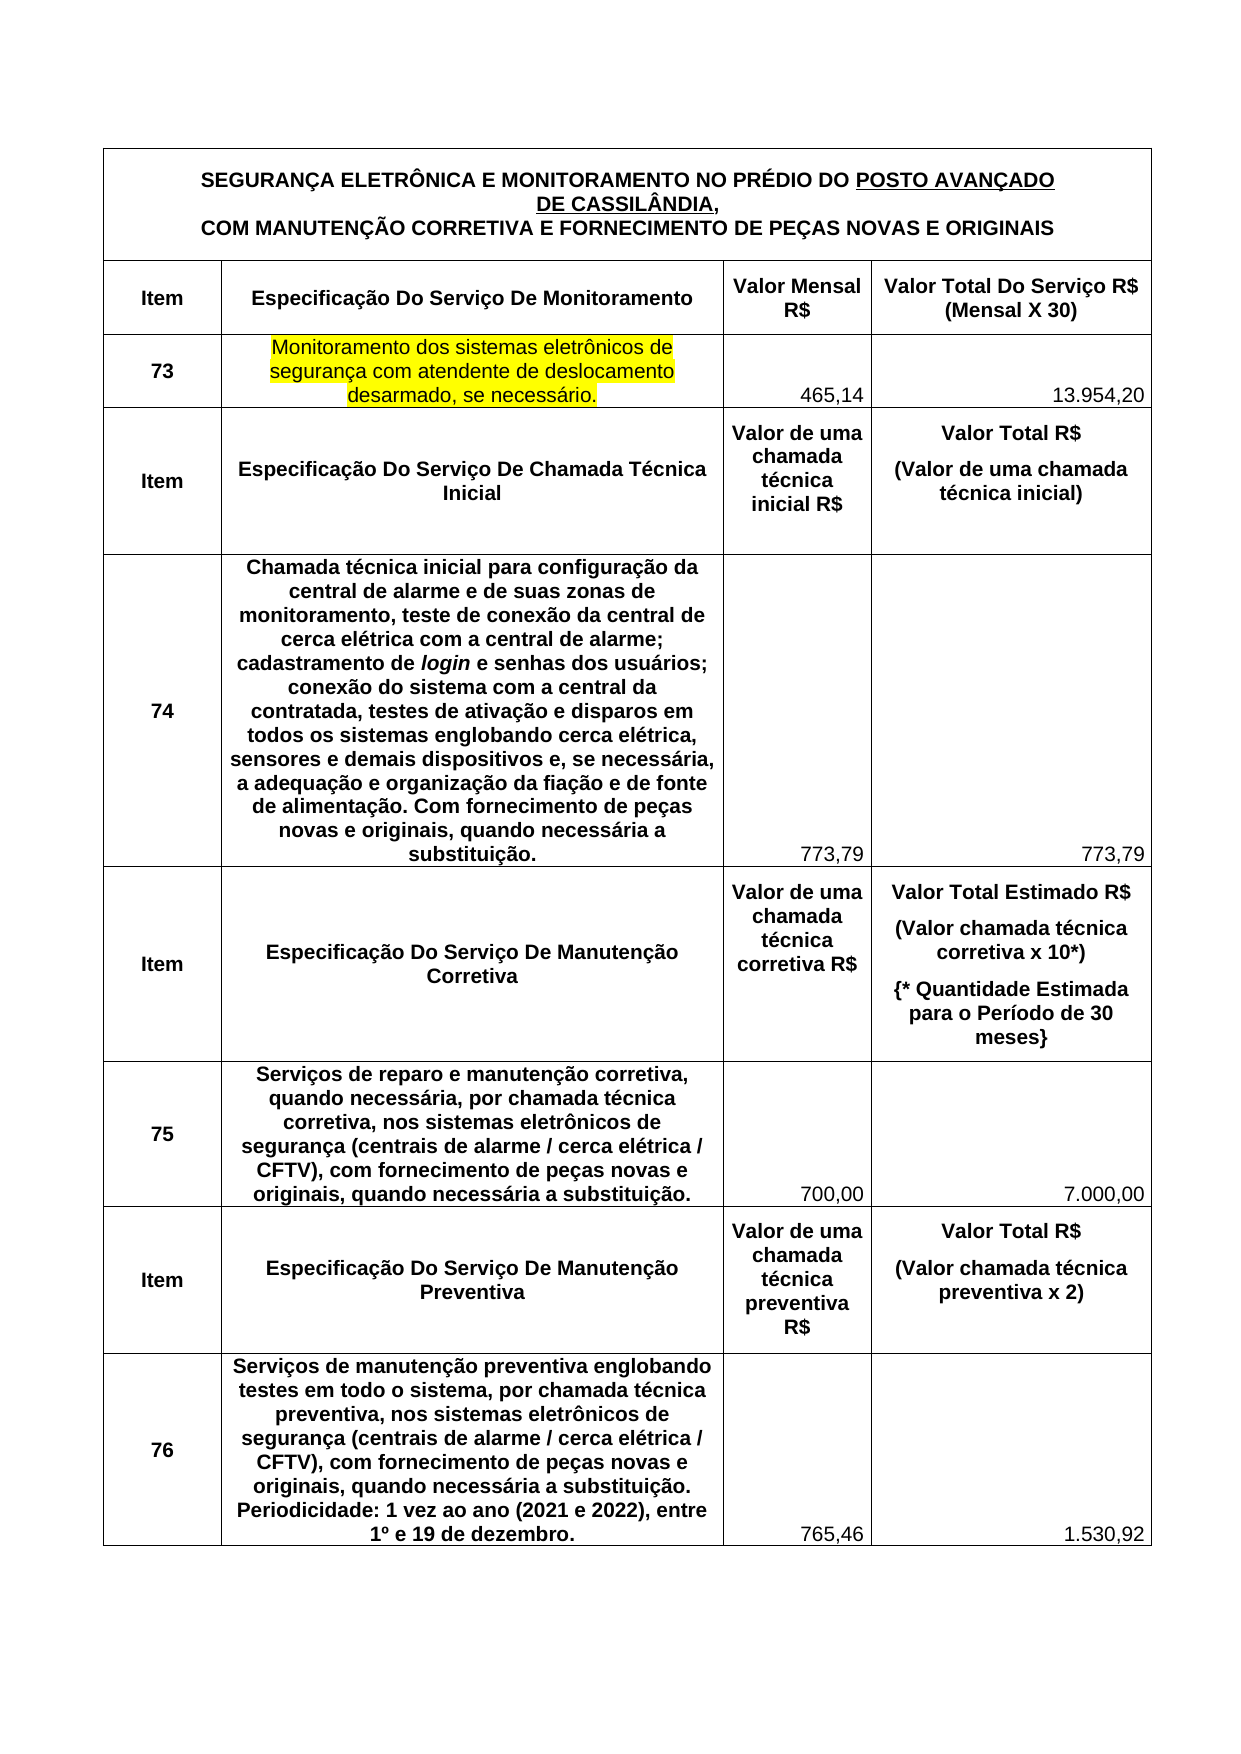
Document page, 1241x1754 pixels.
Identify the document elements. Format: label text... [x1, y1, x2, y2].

table_cell Valor Total Estimado R$ (Valor chamada técnica corretiva x 10*) {* Quantidade Estimada para o Período de 30 meses} [872, 867, 1151, 1061]
table_cell Especificação Do Serviço De Monitoramento [222, 261, 723, 334]
table_cell 13.954,20 [872, 335, 1151, 407]
table_cell 773,79 [724, 555, 871, 866]
table_cell Valor de uma chamada técnica preventiva R$ [724, 1207, 871, 1353]
table_cell Item [104, 1207, 221, 1353]
table_cell 765,46 [724, 1354, 871, 1545]
table_cell Item [104, 867, 221, 1061]
table_cell Valor Mensal R$ [724, 261, 871, 334]
table_cell Valor de uma chamada técnica corretiva R$ [724, 867, 871, 1061]
table_cell 7.000,00 [872, 1062, 1151, 1206]
table_cell Monitoramento dos sistemas eletrônicos de segurança com atendente de deslocamento desarmado, se necessário. [222, 335, 347, 407]
table_cell 73 [104, 335, 221, 407]
table_cell Monitoramento dos sistemas eletrônicos de segurança com atendente de deslocamento desarmado, se necessário. [597, 335, 723, 407]
table_cell Especificação Do Serviço De Chamada Técnica Inicial [222, 408, 723, 554]
table_cell 1.530,92 [872, 1354, 1151, 1545]
table_cell 465,14 [724, 335, 871, 407]
table_cell Serviços de reparo e manutenção corretiva, quando necessária, por chamada técnica corretiva, nos sistemas eletrônicos de segurança (centrais de alarme / cerca elétrica / CFTV), com fornecimento de peças novas e originais, quando necessária a substituição. [222, 1062, 723, 1206]
table_cell Serviços de manutenção preventiva englobando testes em todo o sistema, por chamada técnica preventiva, nos sistemas eletrônicos de segurança (centrais de alarme / cerca elétrica / CFTV), com fornecimento de peças novas e originais, quando necessária a substituição. Periodicidade: 1 vez ao ano (2021 e 2022), entre 1º e 19 de dezembro. [222, 1354, 723, 1545]
table_cell Especificação Do Serviço De Manutenção Corretiva [222, 867, 723, 1061]
table_header SEGURANÇA ELETRÔNICA E MONITORAMENTO NO PRÉDIO DO POSTO AVANÇADO DE CASSILÂNDIA, COM MANUTENÇÃO CORRETIVA E FORNECIMENTO DE PEÇAS NOVAS E ORIGINAIS [104, 149, 1151, 260]
table_cell 773,79 [872, 555, 1151, 866]
table_cell Especificação Do Serviço De Manutenção Preventiva [222, 1207, 723, 1353]
table_cell Valor de uma chamada técnica inicial R$ [724, 408, 871, 554]
table_cell 700,00 [724, 1062, 871, 1206]
table_cell 74 [104, 555, 221, 866]
table_cell Item [104, 408, 221, 554]
table_cell Valor Total R$ (Valor de uma chamada técnica inicial) [872, 408, 1151, 554]
table_cell Chamada técnica inicial para configuração da central de alarme e de suas zonas de monitoramento, teste de conexão da central de cerca elétrica com a central de alarme; cadastramento de login e senhas dos usuários; conexão do sistema com a central da contratada, testes de ativação e disparos em todos os sistemas englobando cerca elétrica, sensores e demais dispositivos e, se necessária, a adequação e organização da fiação e de fonte de alimentação. Com fornecimento de peças novas e originais, quando necessária a substituição. [222, 555, 723, 866]
table_cell 76 [104, 1354, 221, 1545]
table_cell Valor Total R$ (Valor chamada técnica preventiva x 2) [872, 1207, 1151, 1353]
table_cell Item [104, 261, 221, 334]
table_cell Valor Total Do Serviço R$ (Mensal X 30) [872, 261, 1151, 334]
table_cell 75 [104, 1062, 221, 1206]
